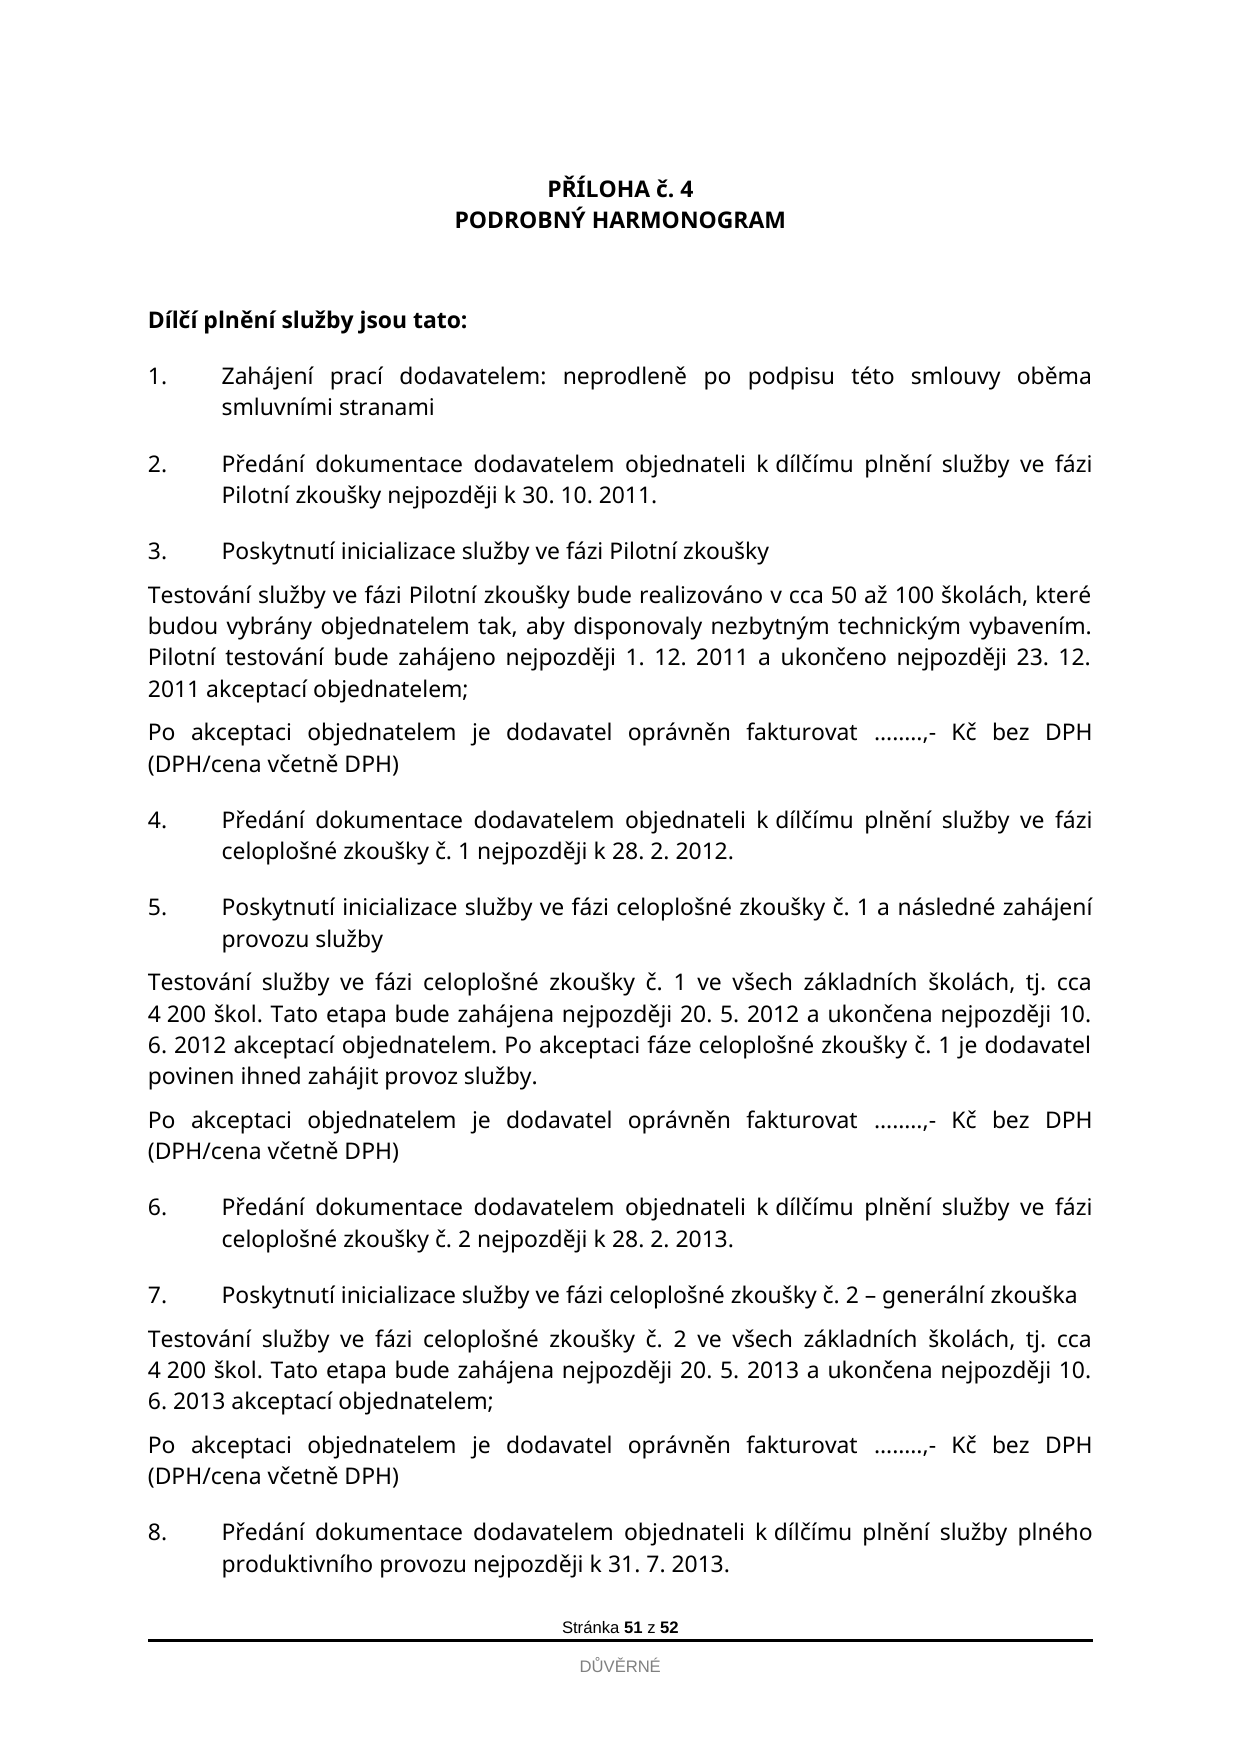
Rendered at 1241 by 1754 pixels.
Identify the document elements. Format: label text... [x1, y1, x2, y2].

list Předání dokumentace dodavatelem objednateli k dílčímu plnění služby ve fázi celoplošné zkoušky č. 1 nejpozději k 28. 2. 2012. [148, 804, 1093, 866]
text Dílčí plnění služby jsou tato: [148, 304, 1093, 335]
list Předání dokumentace dodavatelem objednateli k dílčímu plnění služby ve fázi celoplošné zkoušky č. 2 nejpozději k 28. 2. 2013. [148, 1191, 1093, 1254]
list Předání dokumentace dodavatelem objednateli k dílčímu plnění služby plného produktivního provozu nejpozději k 31. 7. 2013. [148, 1516, 1093, 1579]
list Zahájení prací dodavatelem: neprodleně po podpisu této smlouvy oběma smluvními stranami [148, 360, 1093, 423]
text Po akceptaci objednatelem je dodavatel oprávněn fakturovat ……..,- Kč bez DPH (DPH/cena včetně DPH) [148, 1429, 1093, 1491]
list Poskytnutí inicializace služby ve fázi celoplošné zkoušky č. 2 – generální zkouška [148, 1279, 1093, 1310]
text Po akceptaci objednatelem je dodavatel oprávněn fakturovat ……..,- Kč bez DPH (DPH/cena včetně DPH) [148, 1104, 1093, 1166]
text PŘÍLOHA č. 4 PODROBNÝ HARMONOGRAM [148, 173, 1093, 235]
list Poskytnutí inicializace služby ve fázi celoplošné zkoušky č. 1 a následné zahájení provozu služby [148, 891, 1093, 954]
list Předání dokumentace dodavatelem objednateli k dílčímu plnění služby ve fázi Pilotní zkoušky nejpozději k 30. 10. 2011. [148, 448, 1093, 510]
text Po akceptaci objednatelem je dodavatel oprávněn fakturovat ……..,- Kč bez DPH (DPH/cena včetně DPH) [148, 716, 1093, 779]
text Testování služby ve fázi celoplošné zkoušky č. 1 ve všech základních školách, tj. cca 4 200 škol. Tato etapa bude zahájena nejpozději 20. 5. 2012 a ukončena nejpozději 10. 6. 2012 akceptací objednatelem. Po akceptaci fáze celoplošné zkoušky č. 1 je dodavatel povinen ihned zahájit provoz služby. [148, 966, 1093, 1091]
list Poskytnutí inicializace služby ve fázi Pilotní zkoušky [148, 535, 1093, 566]
text Testování služby ve fázi Pilotní zkoušky bude realizováno v cca 50 až 100 školách, které budou vybrány objednatelem tak, aby disponovaly nezbytným technickým vybavením. Pilotní testování bude zahájeno nejpozději 1. 12. 2011 a ukončeno nejpozději 23. 12. 2011 akceptací objednatelem; [148, 579, 1093, 704]
text Testování služby ve fázi celoplošné zkoušky č. 2 ve všech základních školách, tj. cca 4 200 škol. Tato etapa bude zahájena nejpozději 20. 5. 2013 a ukončena nejpozději 10. 6. 2013 akceptací objednatelem; [148, 1323, 1093, 1416]
